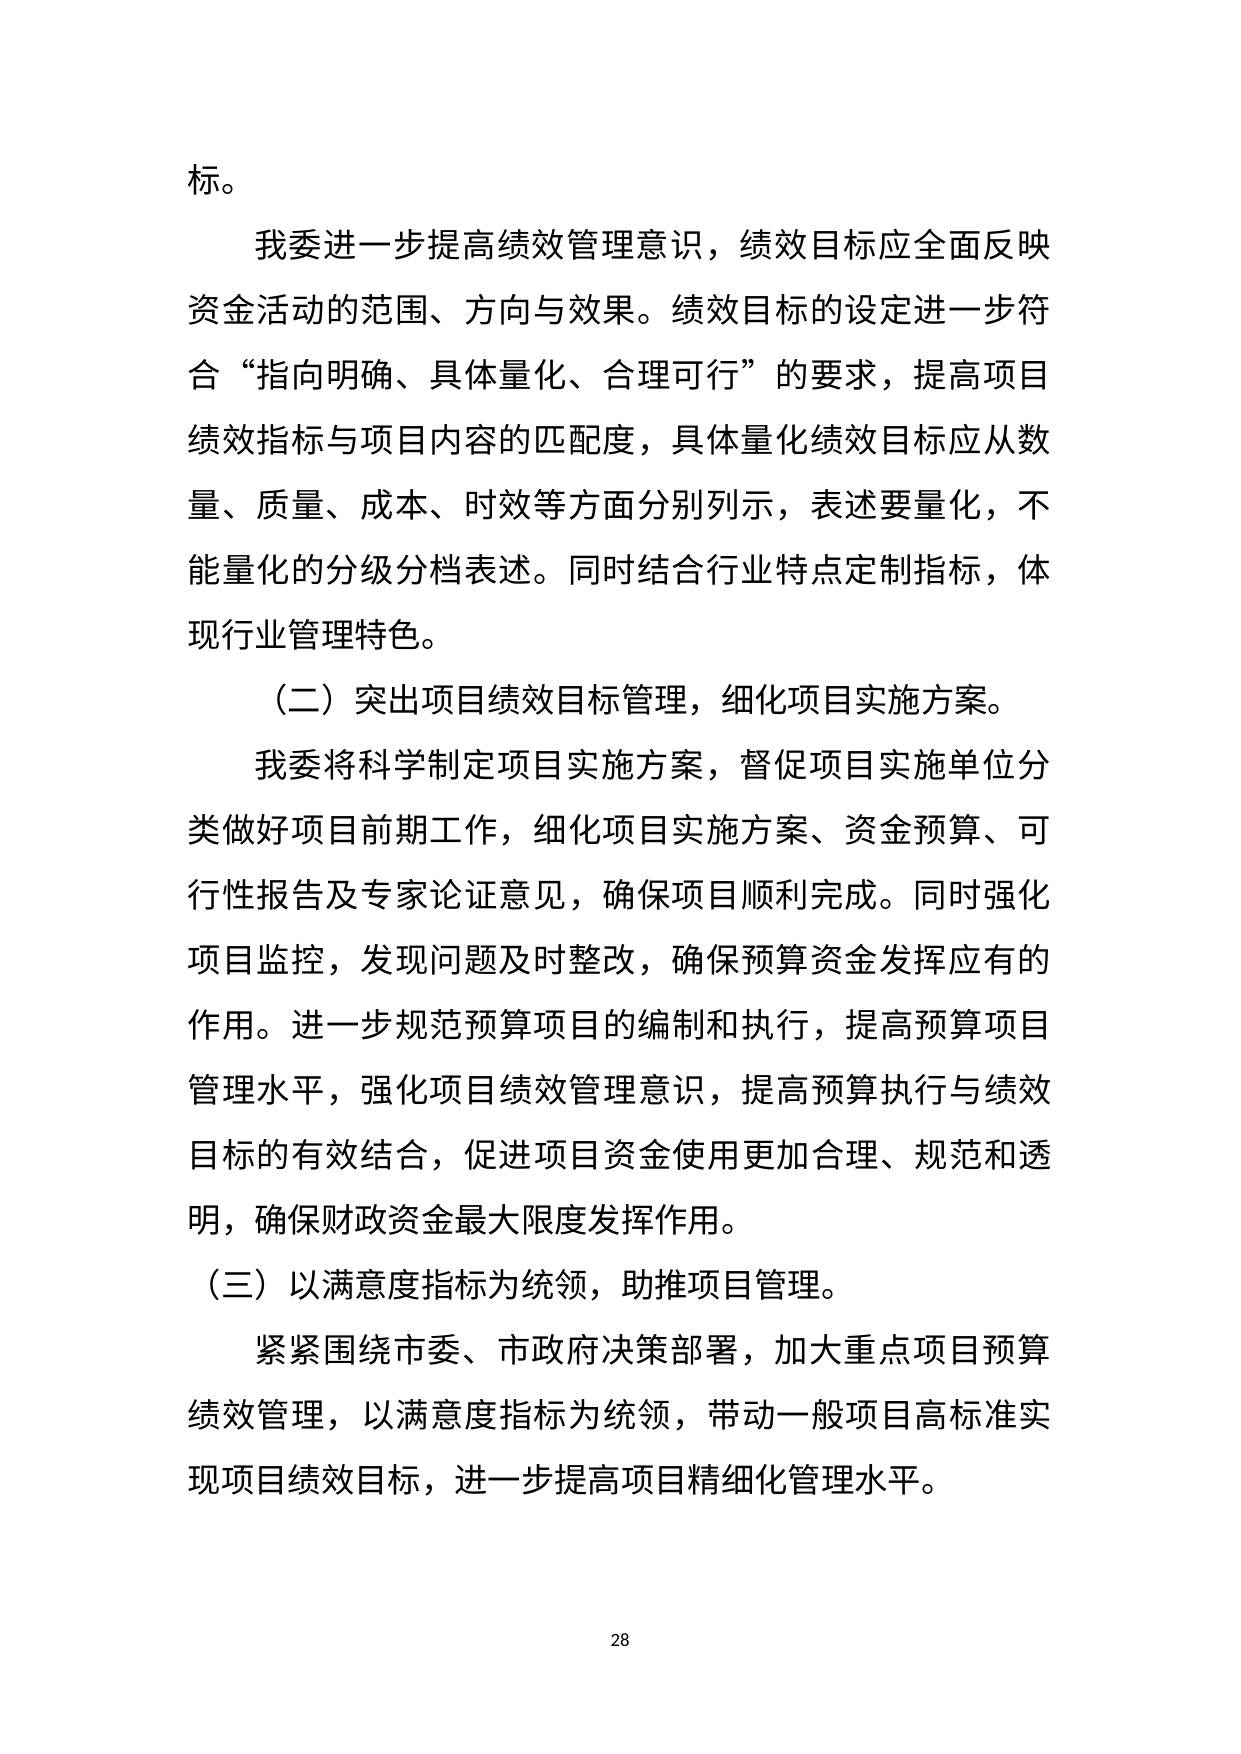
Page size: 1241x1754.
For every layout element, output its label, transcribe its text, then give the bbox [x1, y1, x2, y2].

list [187, 146, 1052, 211]
text 我委将科学制定项目实施方案，督促项目实施单位分类做好项目前期工作，细化项目实施方案、资金预算、可行性报告及专家论证意见，确保项目顺利完成。同时强化项目监控，发现问题及时整改，确保预算资金发挥应有的作用。进一步规范预算项目的编制和执行，提高预算项目管理水平，强化项目绩效管理意识，提高预算执行与绩效目标的有效结合，促进项目资金使用更加合理、规范和透明，确保财政资金最大限度发挥作用。 [187, 731, 1052, 1251]
text （二）突出项目绩效目标管理，细化项目实施方案。 [187, 666, 1052, 731]
text 我委进一步提高绩效管理意识，绩效目标应全面反映资金活动的范围、方向与效果。绩效目标的设定进一步符合“指向明确、具体量化、合理可行”的要求，提高项目绩效指标与项目内容的匹配度，具体量化绩效目标应从数量、质量、成本、时效等方面分别列示，表述要量化，不能量化的分级分档表述。同时结合行业特点定制指标，体现行业管理特色。 [187, 211, 1052, 666]
list （三）以满意度指标为统领，助推项目管理。 [187, 1251, 1052, 1316]
list 紧紧围绕市委、市政府决策部署，加大重点项目预算绩效管理，以满意度指标为统领，带动一般项目高标准实现项目绩效目标，进一步提高项目精细化管理水平。 [187, 1316, 1052, 1511]
